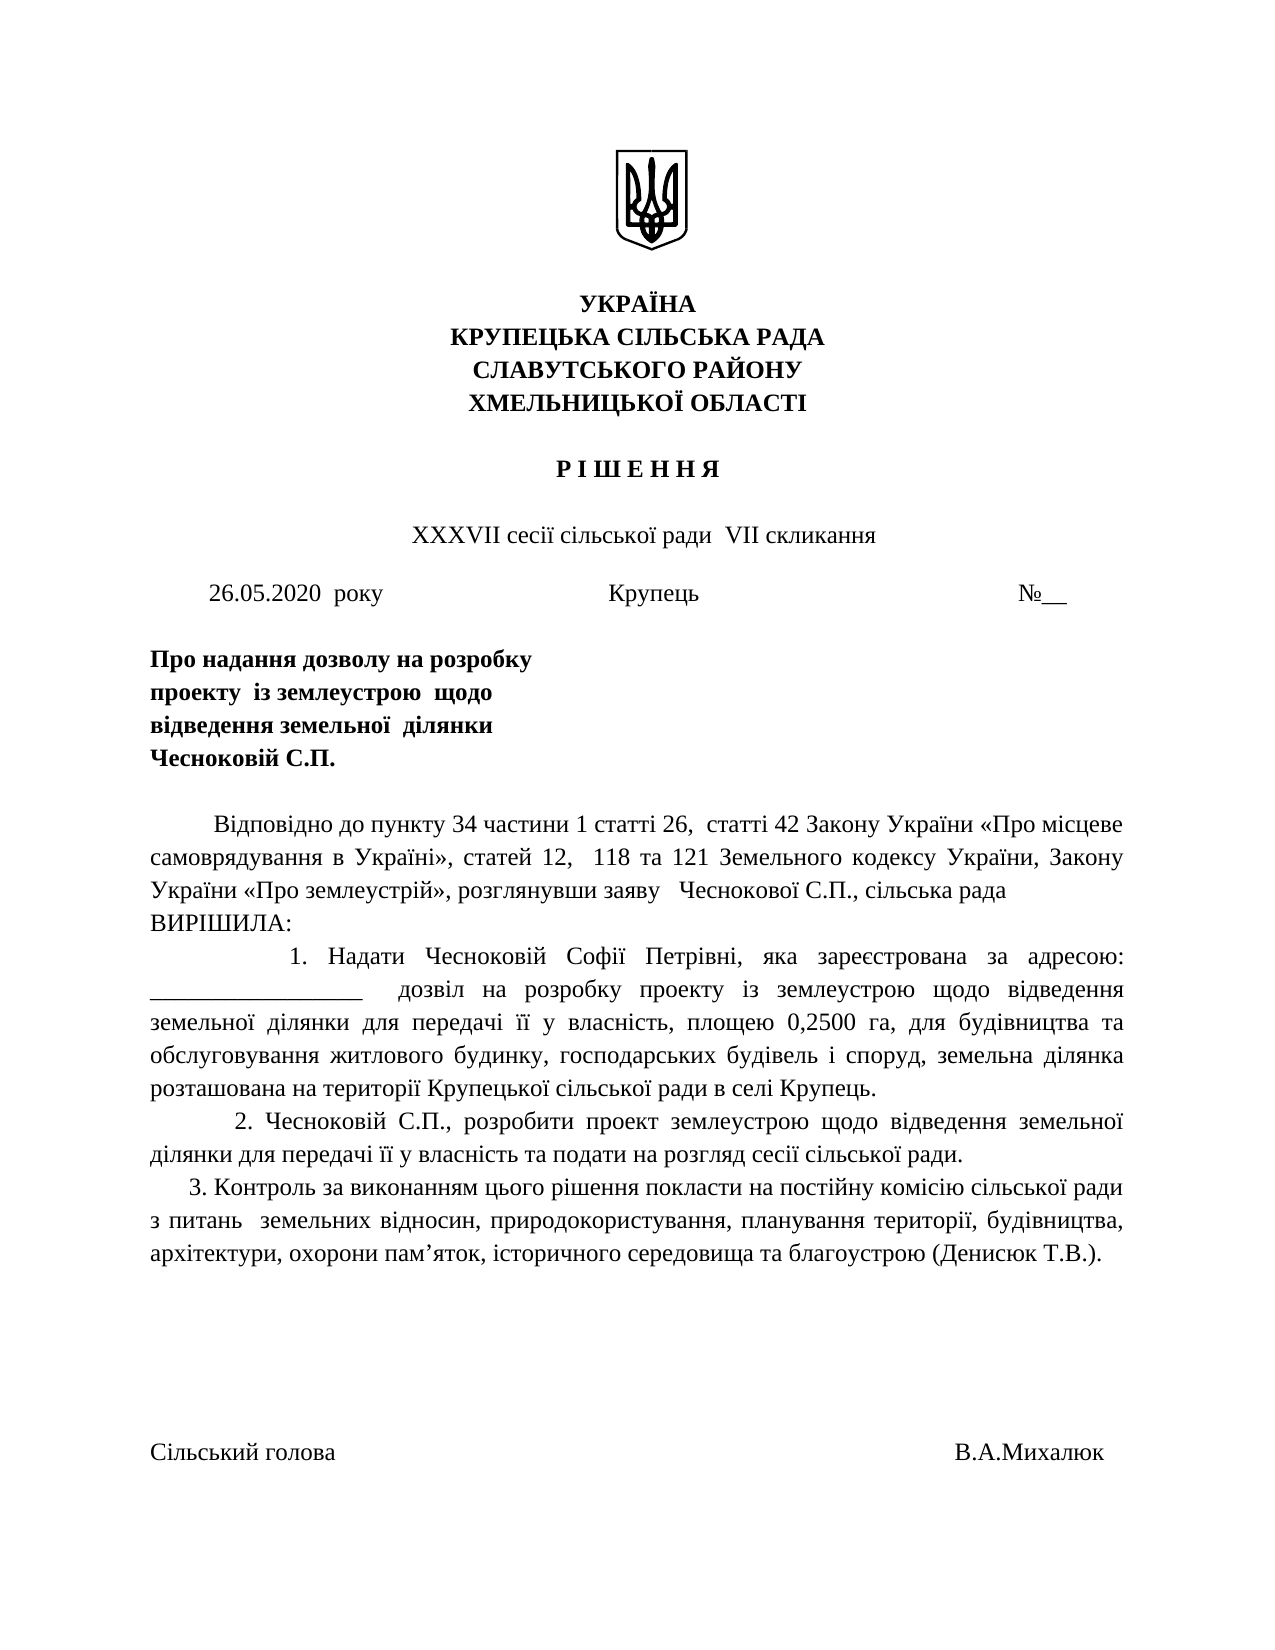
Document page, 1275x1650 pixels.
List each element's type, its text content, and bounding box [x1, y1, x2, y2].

text Р І Ш Е Н Н Я [150, 454, 1125, 483]
text ХХХVІІ сесії сільської ради VІІ скликання [150, 520, 1125, 549]
text 1. Надати Чесноковій Софії Петрівні, яка зареєстрована за адресою: _________________ дозвіл на розробку проекту із землеустрою щодо відведення земельної ділянки для передачі її у власність, площею 0,2500 га, для будівництва та обслуговування житлового будинку, господарських будівель і споруд, земельна ділянка розташована на території Крупецької сільської ради в селі Крупець. [150, 941, 1125, 1102]
text відведення земельної ділянки [150, 710, 1125, 739]
text Про надання дозволу на розробку [150, 644, 1125, 673]
text проекту із землеустрою щодо [150, 677, 1125, 706]
text СЛАВУТСЬКОГО РАЙОНУ [150, 355, 1125, 384]
text 26.05.2020 року Крупець №__ [150, 578, 1125, 607]
text ХМЕЛЬНИЦЬКОЇ ОБЛАСТІ [150, 388, 1125, 417]
text 2. Чесноковій С.П., розробити проект землеустрою щодо відведення земельної ділянки для передачі її у власність та подати на розгляд сесії сільської ради. [150, 1106, 1125, 1168]
text КРУПЕЦЬКА СІЛЬСЬКА РАДА [150, 322, 1125, 351]
text Чесноковій С.П. [150, 743, 1125, 772]
text 3. Контроль за виконанням цього рішення покласти на постійну комісію сільської ради з питань земельних відносин, природокористування, планування території, будівництва, архітектури, охорони пам’яток, історичного середовища та благоустрою (Денисюк Т.В.). [150, 1172, 1125, 1267]
text Сільський голова В.А.Михалюк [150, 1437, 1125, 1465]
text ВИРІШИЛА: [150, 908, 1125, 937]
text Відповідно до пункту 34 частини 1 статті 26, статті 42 Закону України «Про місцеве самоврядування в Україні», статей 12, 118 та 121 Земельного кодексу України, Закону України «Про землеустрій», розглянувши заяву Чеснокової С.П., сільська рада [150, 809, 1125, 904]
text УКРАЇНА [150, 289, 1125, 318]
